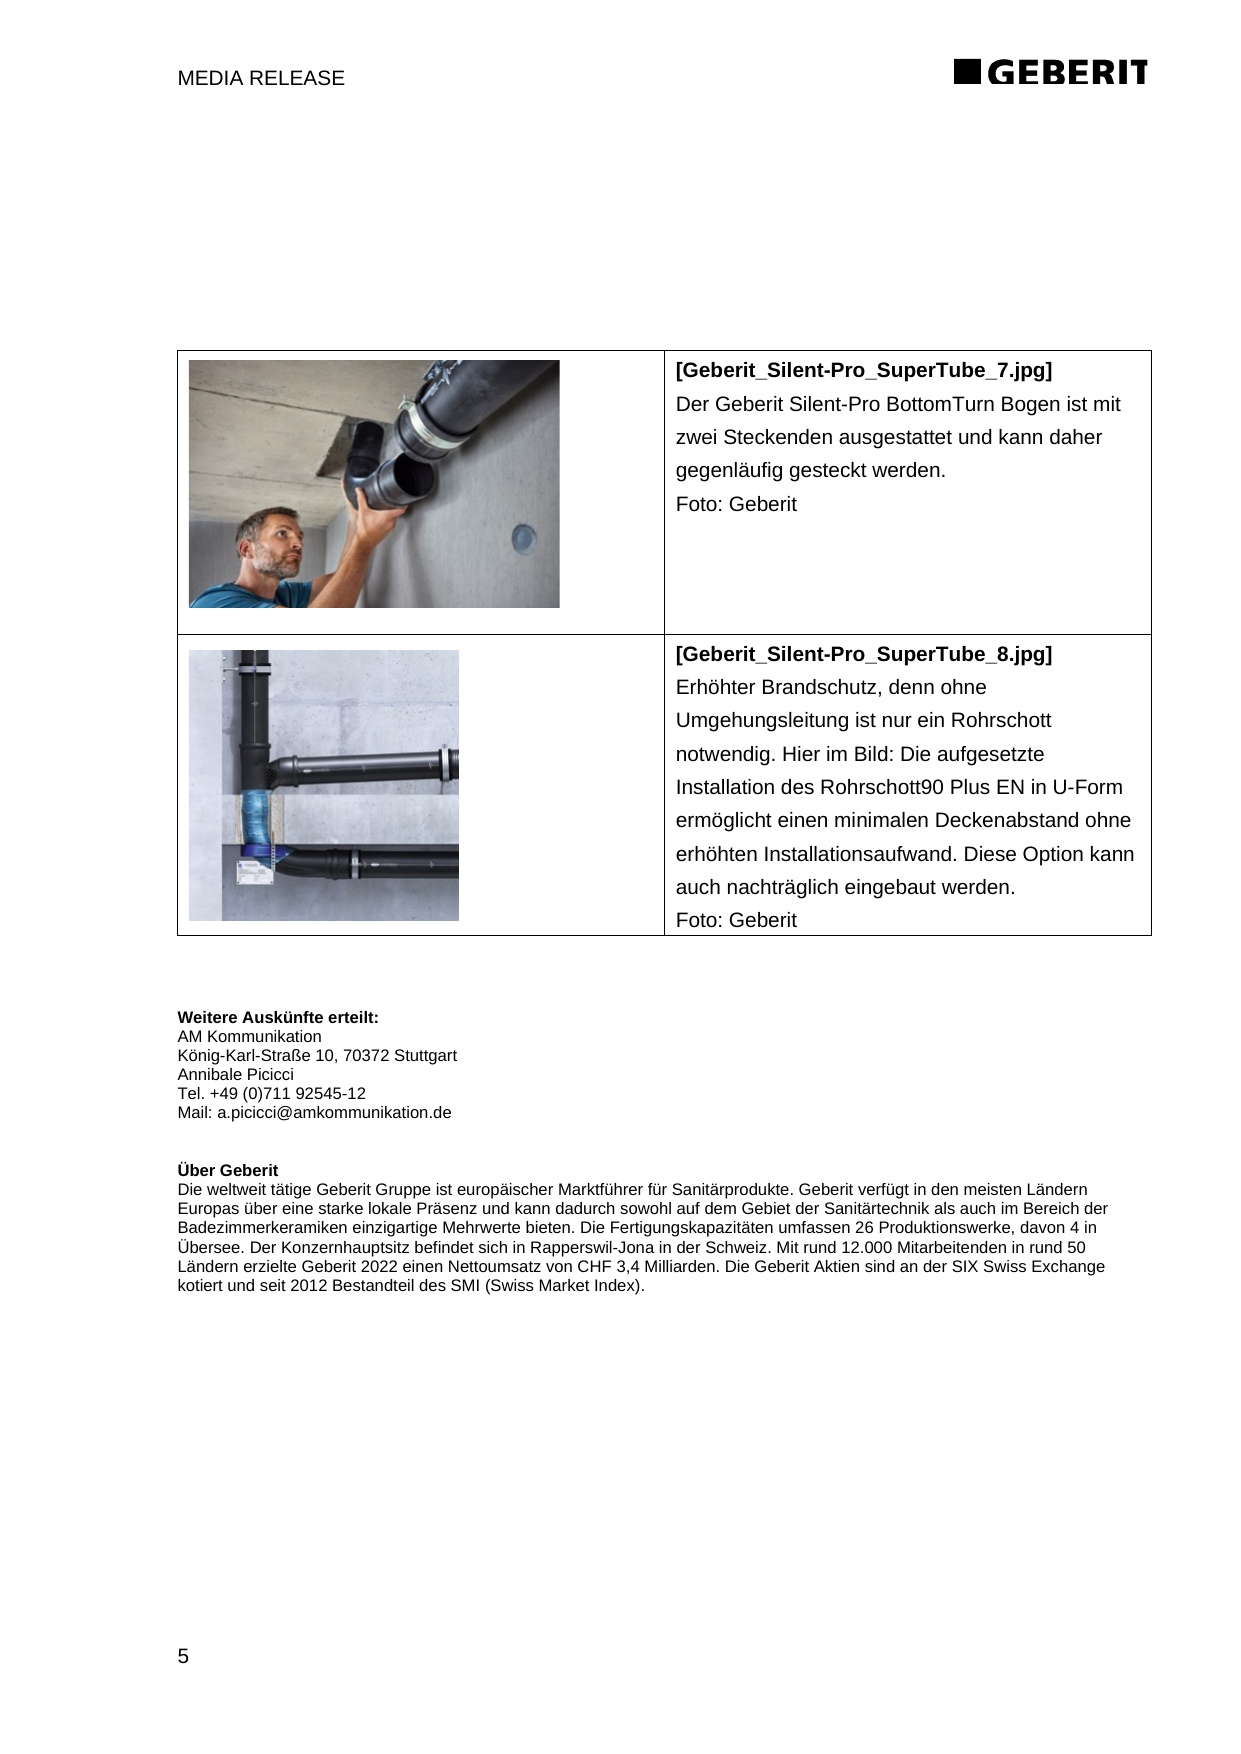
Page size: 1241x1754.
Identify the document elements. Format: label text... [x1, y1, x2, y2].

picture [188, 650, 459, 921]
picture [953, 58, 1148, 84]
text Weitere Auskünfte erteilt: [177, 1007, 1152, 1027]
text Die weltweit tätige Geberit Gruppe ist europäischer Marktführer für Sanitärprodukte. Geberit verfügt in den meisten Ländern Europas über eine starke lokale Präsenz und kann dadurch sowohl auf dem Gebiet der Sanitärtechnik als auch im Bereich der Badezimmerkeramiken einzigartige Mehrwerte bieten. Die Fertigungskapazitäten umfassen 26 Produktionswerke, davon 4 in Übersee. Der Konzernhauptsitz befindet sich in Rapperswil-Jona in der Schweiz. Mit rund 12.000 Mitarbeitenden in rund 50 Ländern erzielte Geberit 2022 einen Nettoumsatz von CHF 3,4 Milliarden. Die Geberit Aktien sind an der SIX Swiss Exchange kotiert und seit 2012 Bestandteil des SMI (Swiss Market Index). [177, 1180, 1152, 1295]
table_cell [178, 351, 664, 633]
table_cell [178, 635, 664, 934]
text Über Geberit [177, 1161, 1152, 1180]
text Mail: a.picicci@amkommunikation.de [177, 1103, 1152, 1122]
table_cell [Geberit_Silent-Pro_SuperTube_8.jpg] Erhöhter Brandschutz, denn ohne Umgehungsleitung ist nur ein Rohrschott notwendig. Hier im Bild: Die aufgesetzte Installation des Rohrschott90 Plus EN in U-Form ermöglicht einen minimalen Deckenabstand ohne erhöhten Installationsaufwand. Diese Option kann auch nachträglich eingebaut werden. Foto: Geberit [665, 635, 1151, 934]
text Tel. +49 (0)711 92545-12 [177, 1084, 1152, 1103]
text AM Kommunikation König-Karl-Straße 10, 70372 Stuttgart Annibale Picicci [177, 1027, 1152, 1084]
picture [188, 360, 560, 608]
table_cell [Geberit_Silent-Pro_SuperTube_7.jpg] Der Geberit Silent-Pro BottomTurn Bogen ist mit zwei Steckenden ausgestattet und kann daher gegenläufig gesteckt werden. Foto: Geberit [665, 351, 1151, 633]
